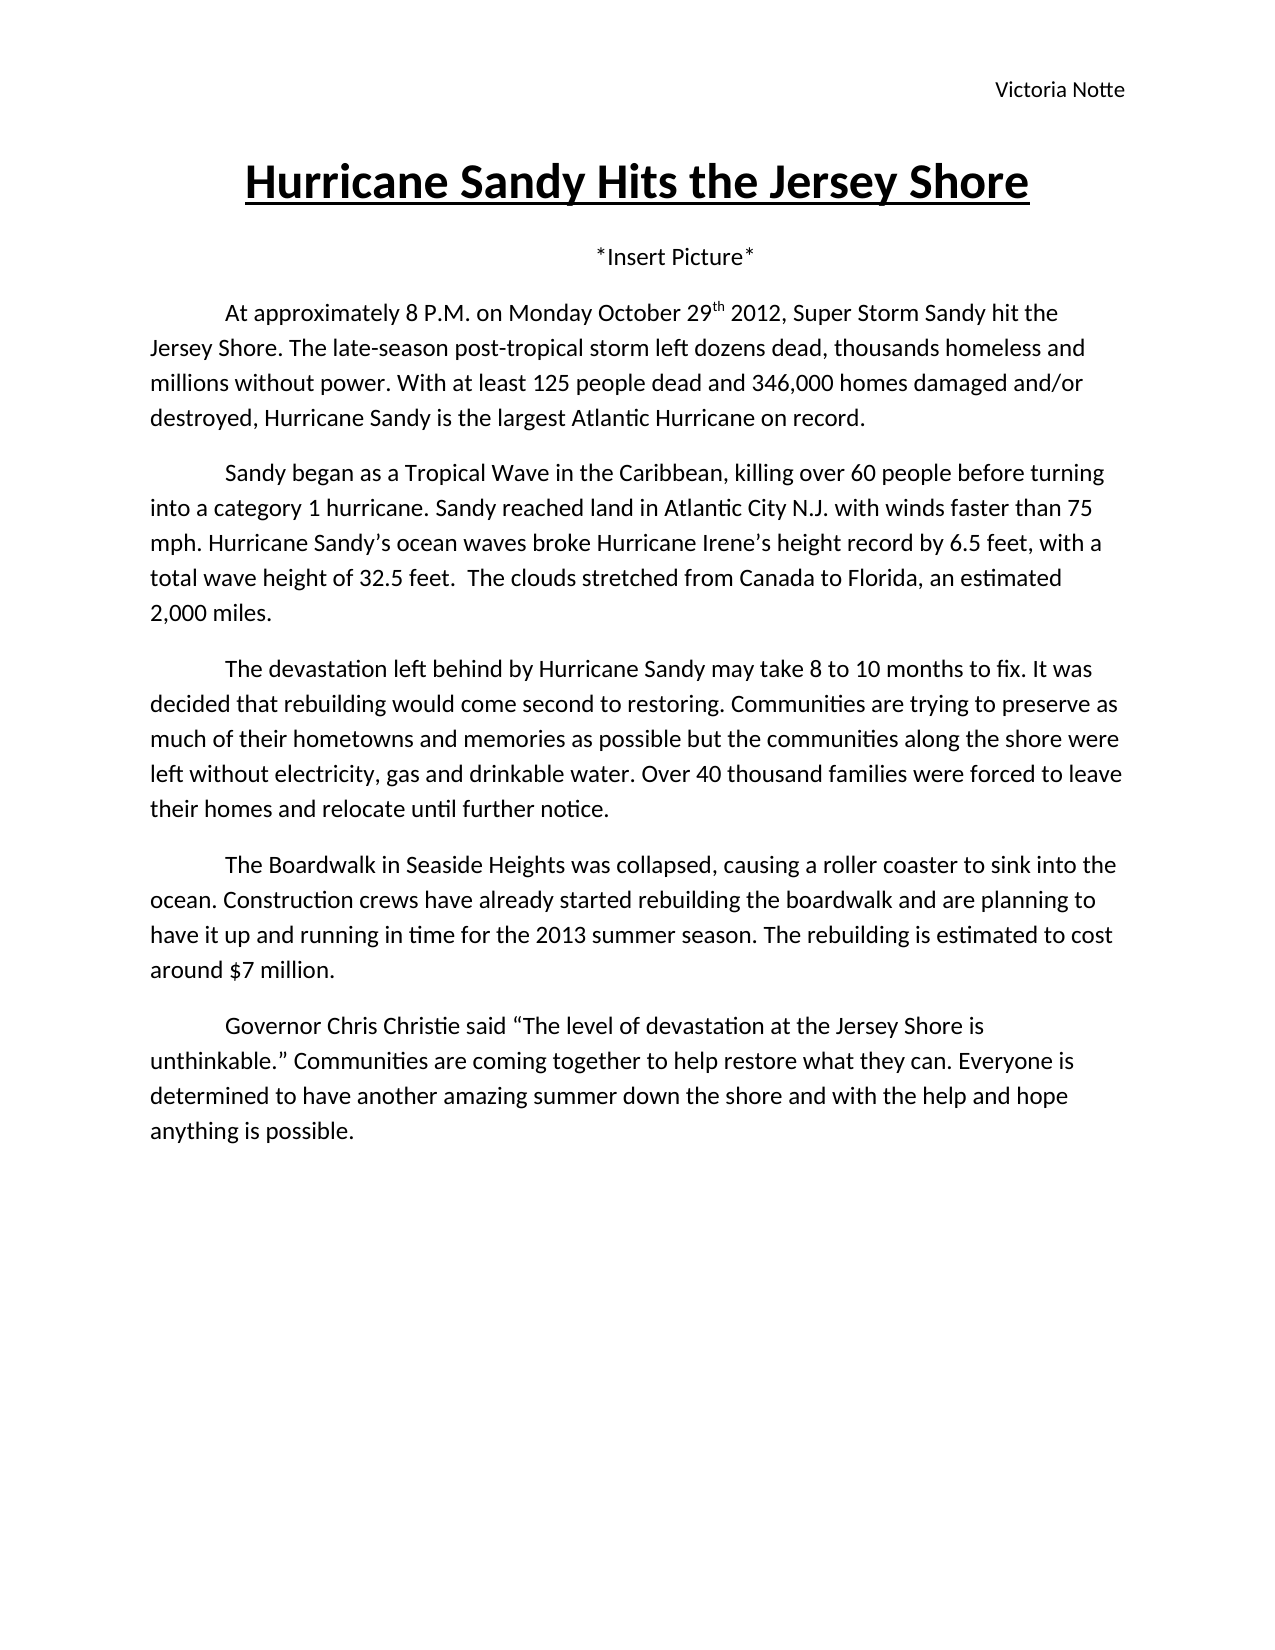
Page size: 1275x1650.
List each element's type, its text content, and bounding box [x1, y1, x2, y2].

text *Insert Picture* [150, 241, 1125, 271]
text Sandy began as a Tropical Wave in the Caribbean, killing over 60 people before turning into a category 1 hurricane. Sandy reached land in Atlantic City N.J. with winds faster than 75 mph. Hurricane Sandy’s ocean waves broke Hurricane Irene’s height record by 6.5 feet, with a total wave height of 32.5 feet. The clouds stretched from Canada to Florida, an estimated 2,000 miles. [150, 458, 1125, 628]
text The Boardwalk in Seaside Heights was collapsed, causing a roller coaster to sink into the ocean. Construction crews have already started rebuilding the boardwalk and are planning to have it up and running in time for the 2013 summer season. The rebuilding is estimated to cost around $7 million. [150, 849, 1125, 985]
text At approximately 8 P.M. on Monday October 29th 2012, Super Storm Sandy hit the Jersey Shore. The late-season post-tropical storm left dozens dead, thousands homeless and millions without power. With at least 125 people dead and 346,000 homes damaged and/or destroyed, Hurricane Sandy is the largest Atlantic Hurricane on record. [150, 297, 1125, 432]
text Governor Chris Christie said “The level of devastation at the Jersey Shore is unthinkable.” Communities are coming together to help restore what they can. Everyone is determined to have another amazing summer down the shore and with the help and hope anything is possible. [150, 1010, 1125, 1146]
text The devastation left behind by Hurricane Sandy may take 8 to 10 months to fix. It was decided that rebuilding would come second to restoring. Communities are trying to preserve as much of their hometowns and memories as possible but the communities along the shore were left without electricity, gas and drinkable water. Over 40 thousand families were forced to leave their homes and relocate until further notice. [150, 653, 1125, 824]
text Hurricane Sandy Hits the Jersey Shore [150, 150, 1125, 211]
